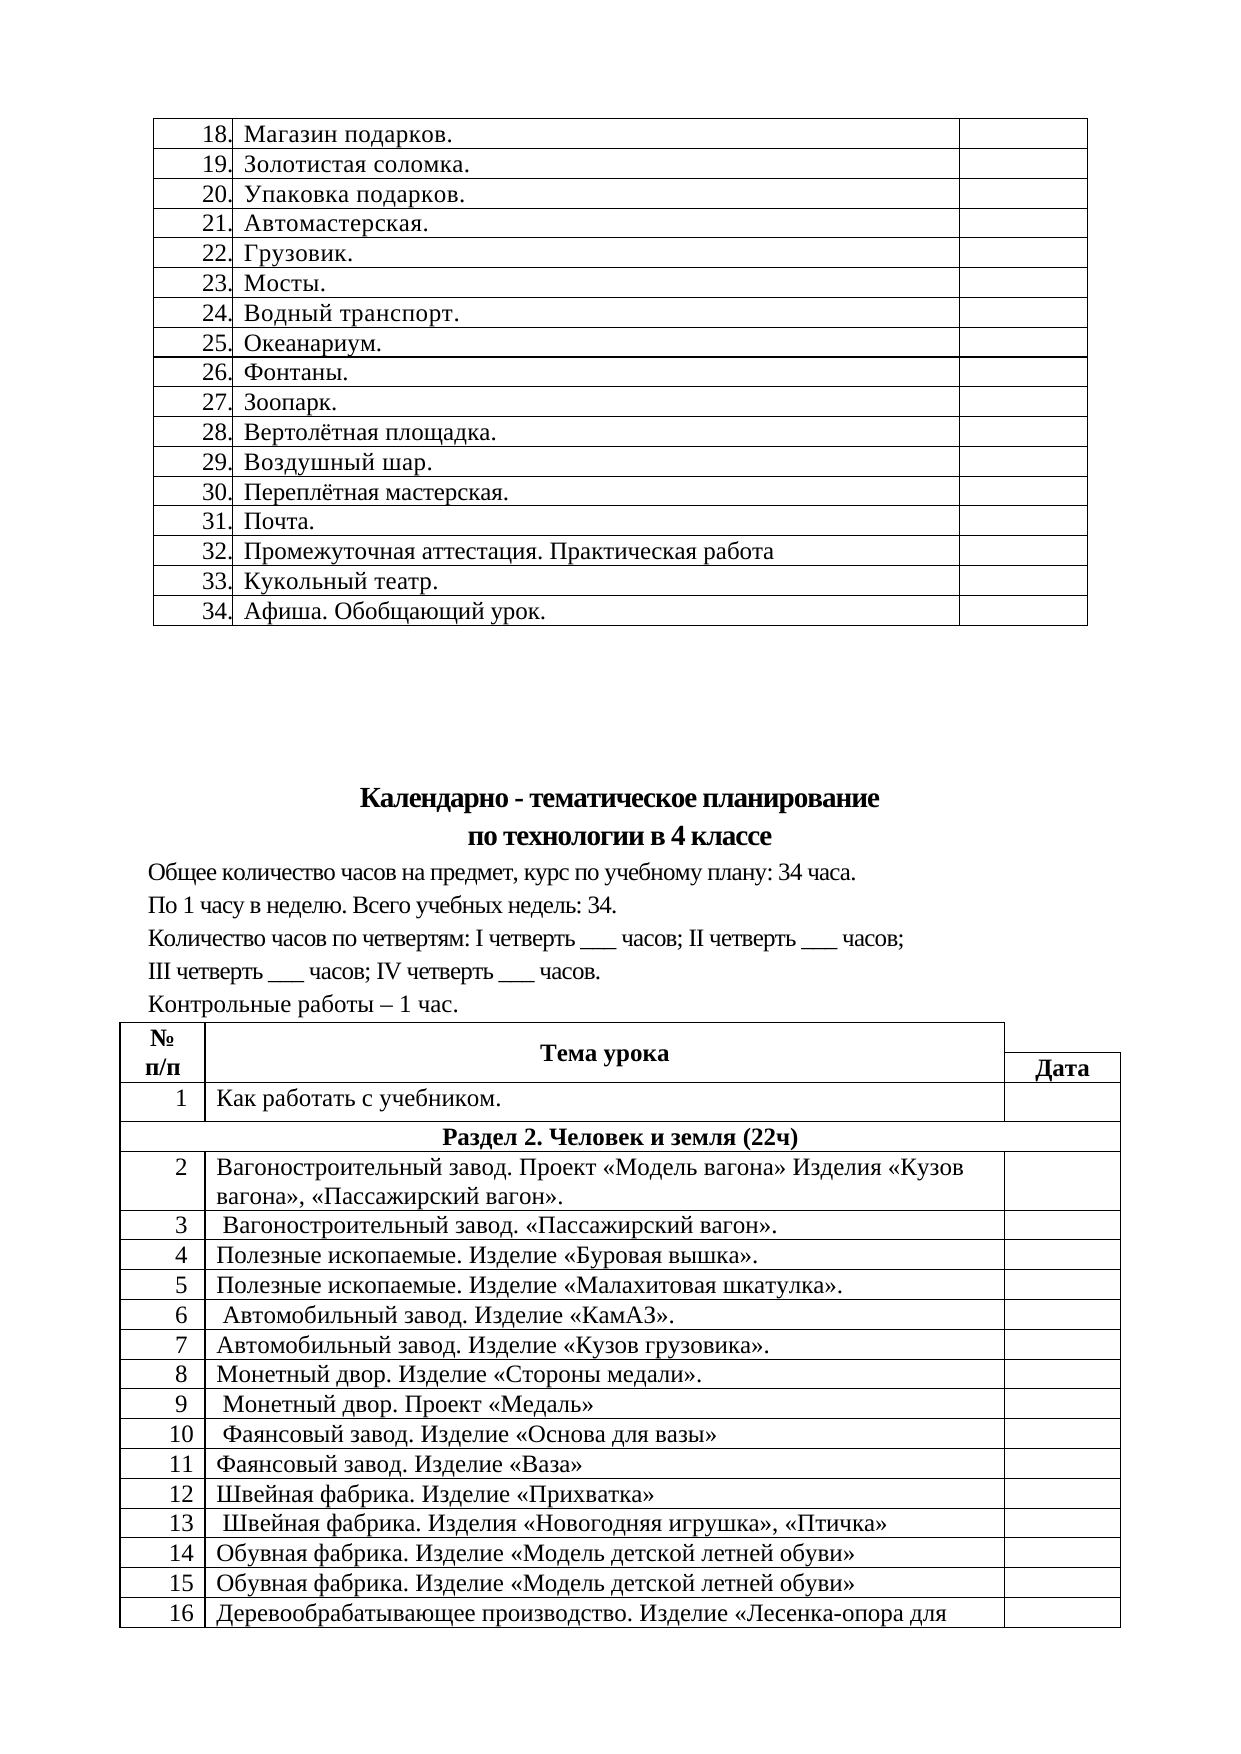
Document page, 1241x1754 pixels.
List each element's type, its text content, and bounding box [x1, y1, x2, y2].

table_cell Фаянсовый завод. Изделие «Основа для вазы» [206, 1419, 1004, 1448]
table_cell Автомобильный завод. Изделие «КамАЗ». [206, 1300, 1004, 1329]
table_cell [960, 358, 1087, 386]
table_cell 4 [121, 1240, 204, 1269]
table_cell Монетный двор. Проект «Медаль» [206, 1389, 1004, 1418]
table_cell [154, 477, 232, 505]
table_cell [154, 149, 232, 178]
table_cell Полезные ископаемые. Изделие «Малахитовая шкатулка». [206, 1270, 1004, 1299]
table_cell [960, 209, 1087, 237]
table_cell [1005, 1419, 1120, 1448]
text По 1 часу в неделю. Всего учебных недель: 34. [148, 890, 1093, 919]
table_cell [1005, 1449, 1120, 1478]
table_cell Мосты. [233, 268, 959, 297]
table_cell [1005, 1509, 1120, 1537]
table_cell [154, 417, 232, 446]
table_cell [1005, 1479, 1120, 1507]
table_cell [1005, 1389, 1120, 1418]
table_cell 13 [121, 1509, 204, 1537]
table_cell Афиша. Обобщающий урок. [233, 596, 959, 624]
table_cell Водный транспорт. [233, 298, 959, 327]
table_cell [154, 447, 232, 476]
table_cell 6 [121, 1300, 204, 1329]
table_cell [1005, 1598, 1120, 1627]
table_header № п/п [121, 1023, 204, 1082]
table_cell Фаянсовый завод. Изделие «Ваза» [206, 1449, 1004, 1478]
table_cell [1005, 1211, 1120, 1239]
table_cell Как работать с учебником. [206, 1083, 1004, 1121]
table_cell [154, 536, 232, 565]
table_cell [960, 447, 1087, 476]
table_cell [154, 358, 232, 386]
table_cell [960, 596, 1087, 624]
table_cell 12 [121, 1479, 204, 1507]
table_cell [154, 566, 232, 595]
table_cell [960, 477, 1087, 505]
text III четверть ___ часов; IV четверть ___ часов. [148, 956, 1093, 985]
table_header Тема урока [206, 1023, 1004, 1082]
table_cell [960, 149, 1087, 178]
table_cell Магазин подарков. [233, 119, 959, 148]
table_cell [154, 387, 232, 416]
table_cell Упаковка подарков. [233, 179, 959, 207]
table_cell 5 [121, 1270, 204, 1299]
table_cell [1005, 1330, 1120, 1358]
table_cell Золотистая соломка. [233, 149, 959, 178]
table_cell 15 [121, 1568, 204, 1597]
table_cell Вагоностроительный завод. Проект «Модель вагона» Изделия «Кузов вагона», «Пассажирский вагон». [206, 1152, 1004, 1209]
text Количество часов по четвертям: I четверть ___ часов; II четверть ___ часов; [148, 923, 1093, 952]
table_cell 9 [121, 1389, 204, 1418]
table_cell [1005, 1270, 1120, 1299]
table_cell [960, 119, 1087, 148]
table_cell Океанариум. [233, 328, 959, 356]
table_cell [154, 238, 232, 267]
table_cell [154, 268, 232, 297]
table_cell 10 [121, 1419, 204, 1448]
table_cell 16 [121, 1598, 204, 1627]
table_cell [154, 209, 232, 237]
table_cell Обувная фабрика. Изделие «Модель детской летней обуви» [206, 1538, 1004, 1567]
table_cell [960, 268, 1087, 297]
table_cell Зоопарк. [233, 387, 959, 416]
table_cell [154, 506, 232, 535]
table_cell 8 [121, 1360, 204, 1388]
table_cell [960, 238, 1087, 267]
table_cell [960, 417, 1087, 446]
table_cell [1005, 1083, 1120, 1121]
table_cell 3 [121, 1211, 204, 1239]
table_cell 14 [121, 1538, 204, 1567]
table_cell Автомастерская. [233, 209, 959, 237]
table_cell [154, 119, 232, 148]
table_cell [1005, 1538, 1120, 1567]
table_cell Вагоностроительный завод. «Пассажирский вагон». [206, 1211, 1004, 1239]
table_cell [960, 506, 1087, 535]
table_cell [154, 298, 232, 327]
table_cell Монетный двор. Изделие «Стороны медали». [206, 1360, 1004, 1388]
table_cell 7 [121, 1330, 204, 1358]
table_cell [154, 179, 232, 207]
text по технологии в 4 классе [148, 818, 1093, 852]
table_cell Швейная фабрика. Изделия «Новогодняя игрушка», «Птичка» [206, 1509, 1004, 1537]
table_cell [154, 596, 232, 624]
table_cell [1005, 1360, 1120, 1388]
text Контрольные работы – 1 час. [148, 989, 1093, 1018]
table_cell Полезные ископаемые. Изделие «Буровая вышка». [206, 1240, 1004, 1269]
table_cell Вертолётная площадка. [233, 417, 959, 446]
table_cell Воздушный шар. [233, 447, 959, 476]
table_cell 1 [121, 1083, 204, 1121]
table_cell [960, 298, 1087, 327]
table_cell 2 [121, 1152, 204, 1209]
table_cell Раздел 2. Человек и земля (22ч) [121, 1122, 1120, 1151]
table_cell [154, 328, 232, 356]
table_cell Переплётная мастерская. [233, 477, 959, 505]
table_cell Фонтаны. [233, 358, 959, 386]
table_cell 11 [121, 1449, 204, 1478]
table_cell [960, 566, 1087, 595]
table_cell Промежуточная аттестация. Практическая работа [233, 536, 959, 565]
text Общее количество часов на предмет, курс по учебному плану: 34 часа. [148, 857, 1093, 886]
table_cell Автомобильный завод. Изделие «Кузов грузовика». [206, 1330, 1004, 1358]
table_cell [206, 1598, 1004, 1627]
table_cell Швейная фабрика. Изделие «Прихватка» [206, 1479, 1004, 1507]
table_cell Кукольный театр. [233, 566, 959, 595]
table_cell [1005, 1568, 1120, 1597]
table_cell [960, 536, 1087, 565]
table_cell Обувная фабрика. Изделие «Модель детской летней обуви» [206, 1568, 1004, 1597]
table_cell [960, 387, 1087, 416]
table_cell [960, 179, 1087, 207]
table_cell [960, 328, 1087, 356]
table_cell Дата [1005, 1053, 1120, 1082]
table_cell [1005, 1152, 1120, 1209]
table_cell [1005, 1240, 1120, 1269]
table_cell [1005, 1300, 1120, 1329]
table_cell Грузовик. [233, 238, 959, 267]
text Календарно - тематическое планирование [148, 780, 1093, 813]
table_cell Почта. [233, 506, 959, 535]
